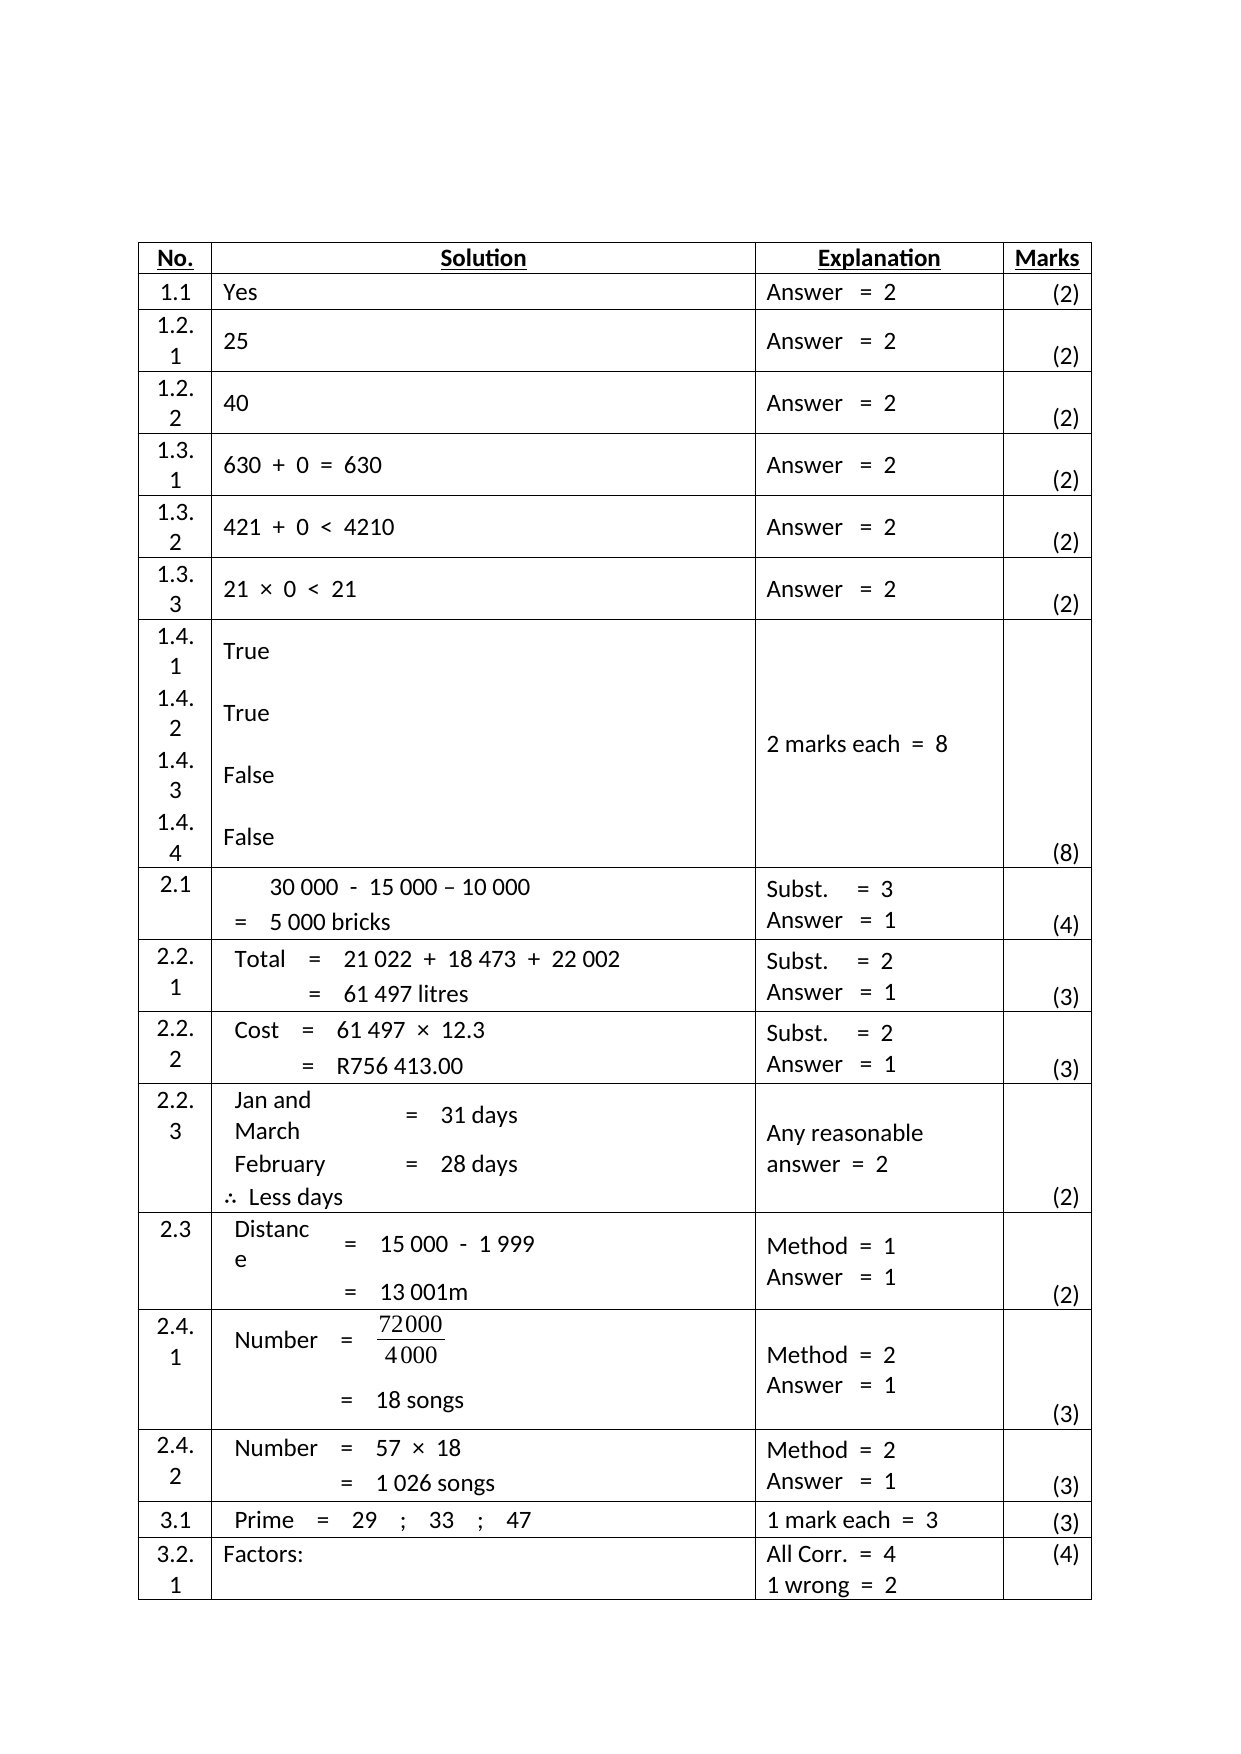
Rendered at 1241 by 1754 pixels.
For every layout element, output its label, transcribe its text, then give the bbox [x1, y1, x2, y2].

table_cell True [212, 620, 755, 681]
table_cell 630 + 0 = 630 [212, 434, 755, 495]
table_cell (2) [1004, 434, 1091, 495]
table_cell (4) [1004, 1538, 1091, 1599]
table_cell (2) [1004, 372, 1091, 433]
table_cell Answer = 2 [756, 496, 1003, 557]
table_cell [756, 1538, 1003, 1599]
table_header Marks [1004, 243, 1091, 273]
table_cell [212, 1012, 755, 1083]
table_header Solution [212, 243, 755, 273]
table_cell False [212, 805, 755, 867]
table_cell Any reasonable answer = 2 [756, 1084, 1003, 1212]
table_cell 1.4.3 [139, 743, 211, 805]
table_cell 2.3 [139, 1213, 211, 1309]
table_cell 1.3.1 [139, 434, 211, 495]
table_cell Answer = 2 [756, 310, 1003, 371]
table_header Explanation [756, 243, 1003, 273]
table_cell (2) [1004, 1084, 1091, 1212]
table_cell 1.2.1 [139, 310, 211, 371]
table_cell 3.1 [139, 1502, 211, 1537]
table_cell 1 mark each = 3 [756, 1502, 1003, 1537]
table_cell False [212, 743, 755, 805]
table_cell ∴ Less days [212, 1084, 755, 1212]
table_cell 2.4.1 [139, 1310, 211, 1429]
table_cell (2) [1004, 310, 1091, 371]
table_cell Answer = 2 [756, 274, 1003, 308]
table_cell (2) [1004, 558, 1091, 619]
table_cell Subst. = 2 Answer = 1 [756, 940, 1003, 1011]
table_cell (2) [1004, 1213, 1091, 1309]
table_cell (3) [1004, 940, 1091, 1011]
table_cell Method = 2 Answer = 1 [756, 1430, 1003, 1501]
table_cell Factors: [212, 1538, 755, 1599]
table_cell (3) [1004, 1310, 1091, 1429]
table_cell (3) [1004, 1430, 1091, 1501]
table_cell [212, 1502, 755, 1537]
table_cell 1.3.3 [139, 558, 211, 619]
table_cell 2.4.2 [139, 1430, 211, 1501]
table_cell [212, 868, 755, 939]
table_cell 1.2.2 [139, 372, 211, 433]
table_cell 1.4.1 [139, 620, 211, 681]
table_cell 40 [212, 372, 755, 433]
table_cell [212, 1430, 755, 1501]
table_cell 421 + 0 < 4210 [212, 496, 755, 557]
table_cell 2.1 [139, 868, 211, 939]
table_cell [212, 940, 755, 1011]
table_cell 1.1 [139, 274, 211, 308]
table_cell True [212, 681, 755, 743]
table_cell [212, 1310, 755, 1429]
table_cell 2.2.3 [139, 1084, 211, 1212]
table_cell 1.4.4 [139, 805, 211, 867]
table_cell 3.2.1 [139, 1538, 211, 1599]
table_cell 2.2.2 [139, 1012, 211, 1083]
table_cell 1.4.2 [139, 681, 211, 743]
table_cell Yes [212, 274, 755, 308]
table_cell 1.3.2 [139, 496, 211, 557]
table_cell Subst. = 2 Answer = 1 [756, 1012, 1003, 1083]
table_cell 25 [212, 310, 755, 371]
table_cell [212, 1213, 755, 1309]
table_cell Method = 2 Answer = 1 [756, 1310, 1003, 1429]
table_cell Answer = 2 [756, 558, 1003, 619]
table_cell (3) [1004, 1012, 1091, 1083]
table_cell 2.2.1 [139, 940, 211, 1011]
table_cell (2) [1004, 496, 1091, 557]
table_cell (2) [1004, 274, 1091, 308]
table_cell (4) [1004, 868, 1091, 939]
table_cell Answer = 2 [756, 434, 1003, 495]
table_cell Subst. = 3 Answer = 1 [756, 868, 1003, 939]
table_cell Method = 1 Answer = 1 [756, 1213, 1003, 1309]
table_cell (8) [1004, 620, 1091, 867]
table_cell 21 × 0 < 21 [212, 558, 755, 619]
table_cell Answer = 2 [756, 372, 1003, 433]
table_cell 2 marks each = 8 [756, 620, 1003, 867]
table_header No. [139, 243, 211, 273]
table_cell (3) [1004, 1502, 1091, 1537]
